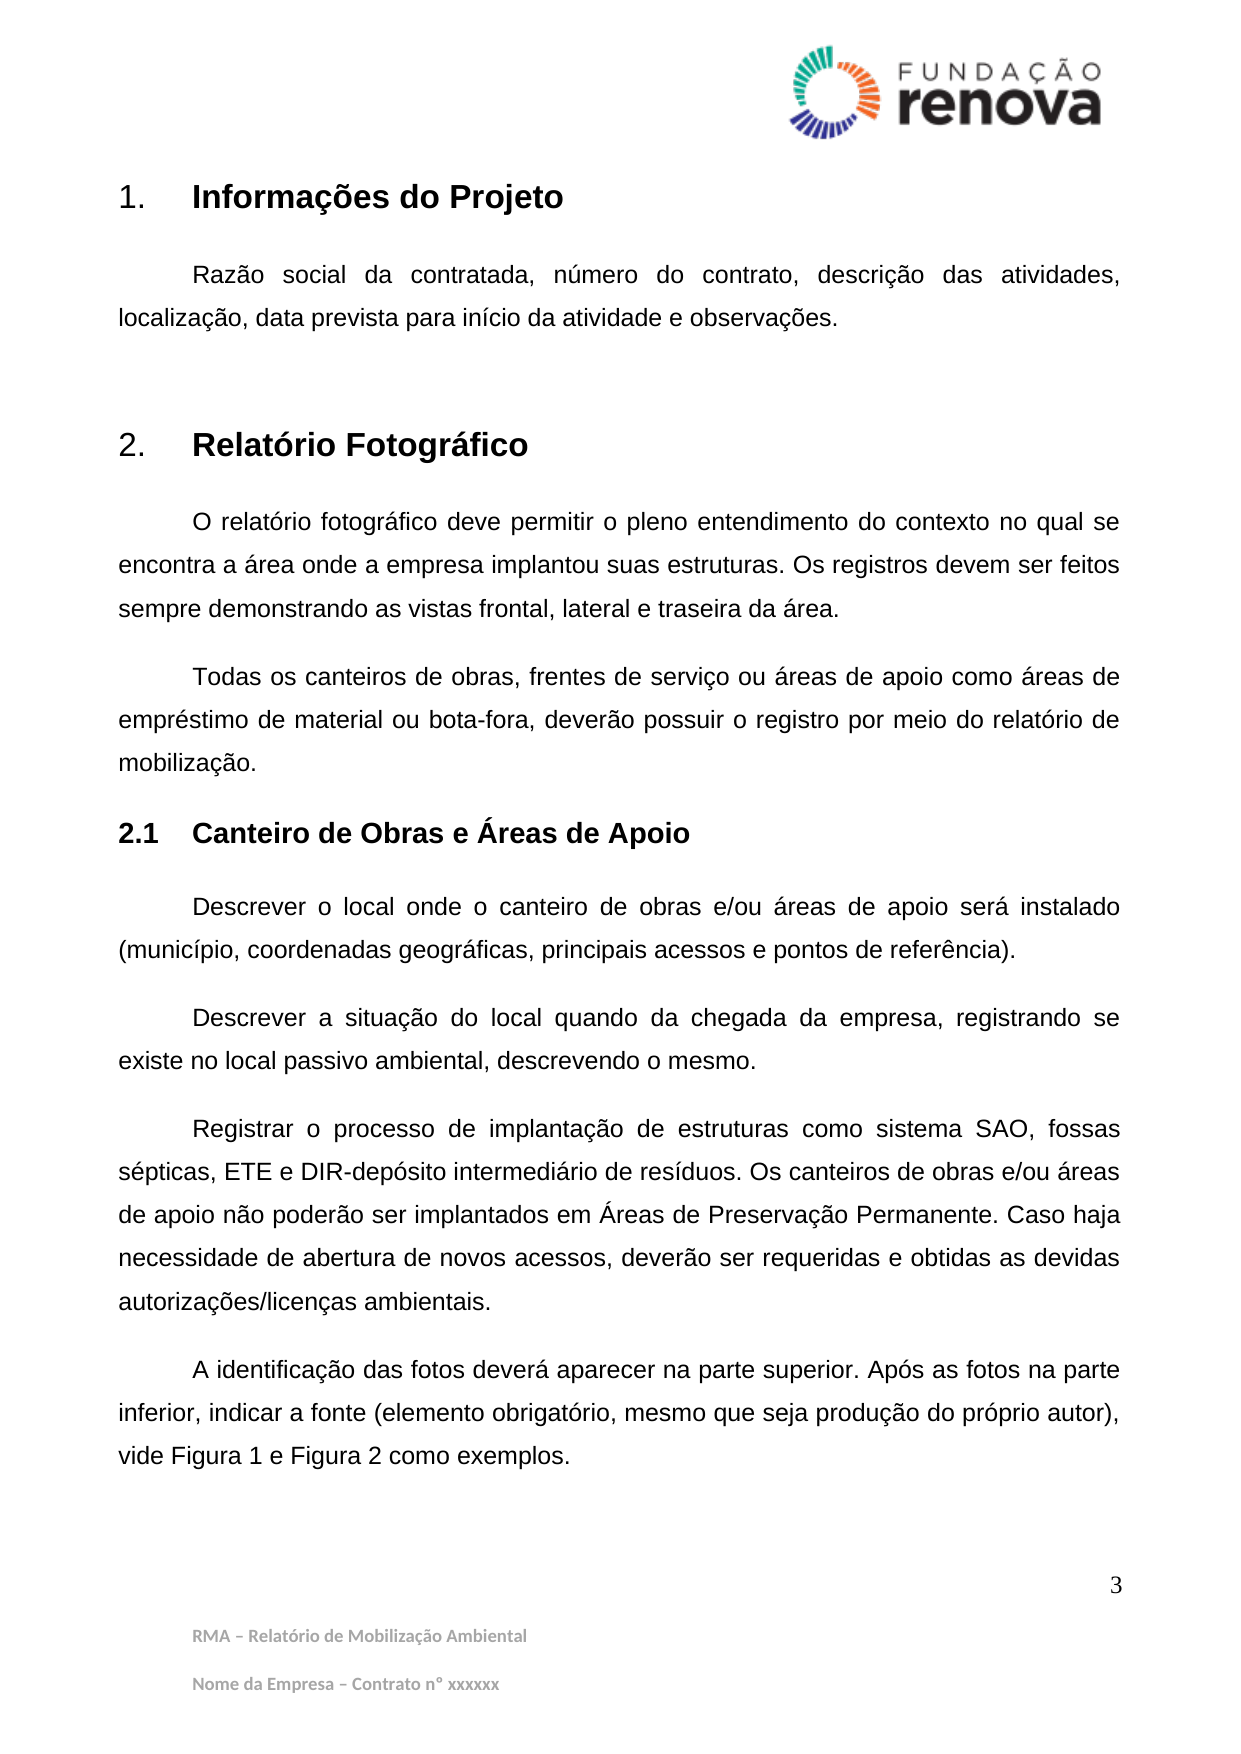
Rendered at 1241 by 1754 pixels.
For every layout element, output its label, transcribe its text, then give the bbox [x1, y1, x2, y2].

text Descrever a situação do local quando da chegada da empresa, registrando se existe no local passivo ambiental, descrevendo o mesmo. [118, 1003, 1122, 1074]
text Registrar o processo de implantação de estruturas como sistema SAO, fossas sépticas, ETE e DIR-depósito intermediário de resíduos. Os canteiros de obras e/ou áreas de apoio não poderão ser implantados em Áreas de Preservação Permanente. Caso haja necessidade de abertura de novos acessos, deverão ser requeridas e obtidas as devidas autorizações/licenças ambientais. [118, 1114, 1122, 1315]
text A identificação das fotos deverá aparecer na parte superior. Após as fotos na parte inferior, indicar a fonte (elemento obrigatório, mesmo que seja produção do próprio autor), vide Figura 1 e Figura 2 como exemplos. [118, 1354, 1122, 1469]
text Razão social da contratada, número do contrato, descrição das atividades, localização, data prevista para início da atividade e observações. [118, 260, 1122, 332]
text O relatório fotográfico deve permitir o pleno entendimento do contexto no qual se encontra a área onde a empresa implantou suas estruturas. Os registros devem ser feitos sempre demonstrando as vistas frontal, lateral e traseira da área. [118, 507, 1122, 622]
text Descrever o local onde o canteiro de obras e/ou áreas de apoio será instalado (município, coordenadas geográficas, principais acessos e pontos de referência). [118, 891, 1122, 963]
text Todas os canteiros de obras, frentes de serviço ou áreas de apoio como áreas de empréstimo de material ou bota-fora, deverão possuir o registro por meio do relatório de mobilização. [118, 662, 1122, 777]
subtitle Informações do Projeto [118, 177, 1122, 216]
subtitle Relatório Fotográfico [118, 425, 1122, 463]
subtitle Canteiro de Obras e Áreas de Apoio [118, 816, 1122, 850]
